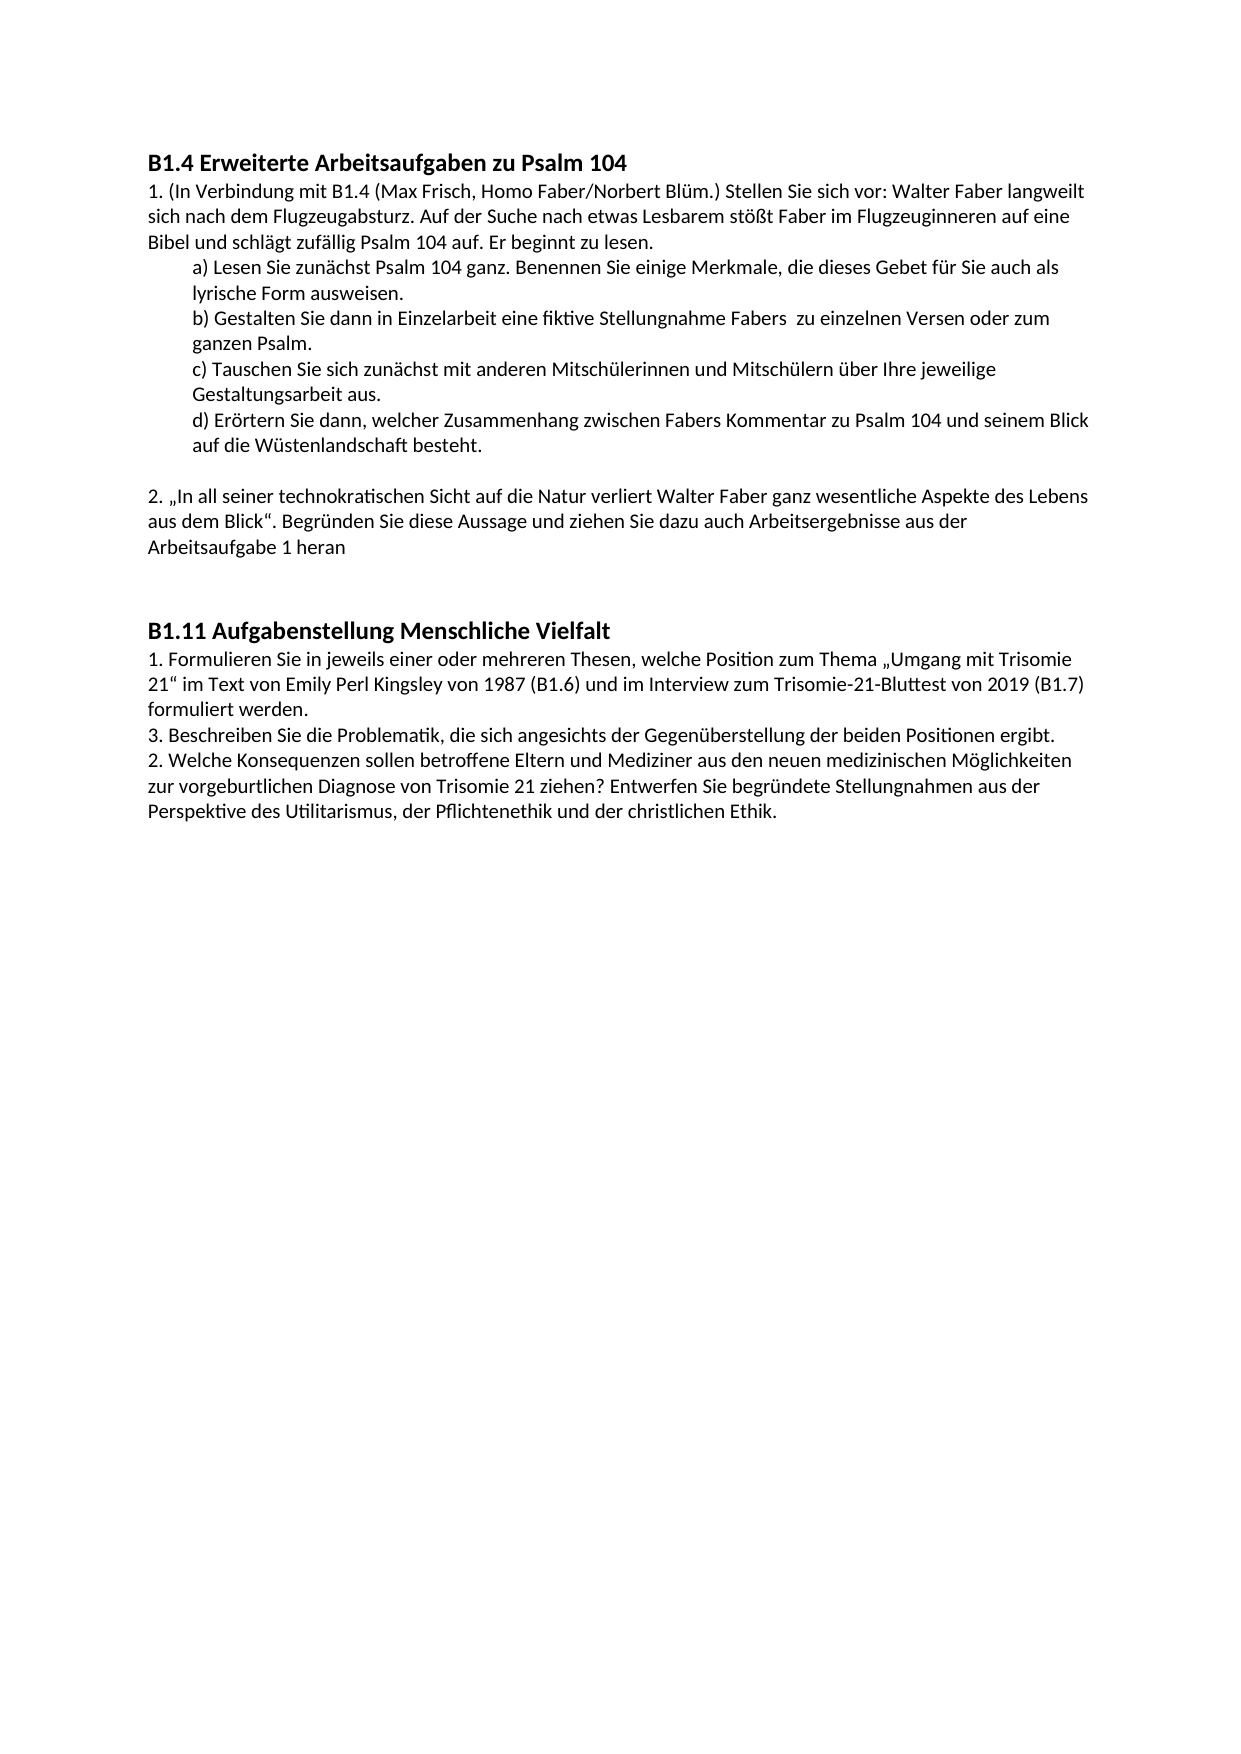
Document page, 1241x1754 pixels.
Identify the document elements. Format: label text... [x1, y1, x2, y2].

text a) Lesen Sie zunächst Psalm 104 ganz. Benennen Sie einige Merkmale, die dieses Gebet für Sie auch als lyrische Form ausweisen. [192, 254, 1093, 305]
text 2. „In all seiner technokratischen Sicht auf die Natur verliert Walter Faber ganz wesentliche Aspekte des Lebens aus dem Blick“. Begründen Sie diese Aussage und ziehen Sie dazu auch Arbeitsergebnisse aus der Arbeitsaufgabe 1 heran [148, 483, 1093, 559]
text c) Tauschen Sie sich zunächst mit anderen Mitschülerinnen und Mitschülern über Ihre jeweilige Gestaltungsarbeit aus. [192, 356, 1093, 407]
text 3. Beschreiben Sie die Problematik, die sich angesichts der Gegenüberstellung der beiden Positionen ergibt. [148, 722, 1093, 747]
text 2. Welche Konsequenzen sollen betroffene Eltern und Mediziner aus den neuen medizinischen Möglichkeiten zur vorgeburtlichen Diagnose von Trisomie 21 ziehen? Entwerfen Sie begründete Stellungnahmen aus der Perspektive des Utilitarismus, der Pflichtenethik und der christlichen Ethik. [148, 747, 1093, 824]
text B1.11 Aufgabenstellung Menschliche Vielfalt [148, 615, 1093, 646]
text d) Erörtern Sie dann, welcher Zusammenhang zwischen Fabers Kommentar zu Psalm 104 und seinem Blick auf die Wüstenlandschaft besteht. [192, 407, 1093, 458]
text B1.4 Erweiterte Arbeitsaufgaben zu Psalm 104 [148, 148, 1093, 178]
text 1. Formulieren Sie in jeweils einer oder mehreren Thesen, welche Position zum Thema „Umgang mit Trisomie 21“ im Text von Emily Perl Kingsley von 1987 (B1.6) und im Interview zum Trisomie-21-Bluttest von 2019 (B1.7) formuliert werden. [148, 646, 1093, 722]
text 1. (In Verbindung mit B1.4 (Max Frisch, Homo Faber/Norbert Blüm.) Stellen Sie sich vor: Walter Faber langweilt sich nach dem Flugzeugabsturz. Auf der Suche nach etwas Lesbarem stößt Faber im Flugzeuginneren auf eine Bibel und schlägt zufällig Psalm 104 auf. Er beginnt zu lesen. [148, 178, 1093, 254]
text b) Gestalten Sie dann in Einzelarbeit eine fiktive Stellungnahme Fabers zu einzelnen Versen oder zum ganzen Psalm. [192, 305, 1093, 356]
